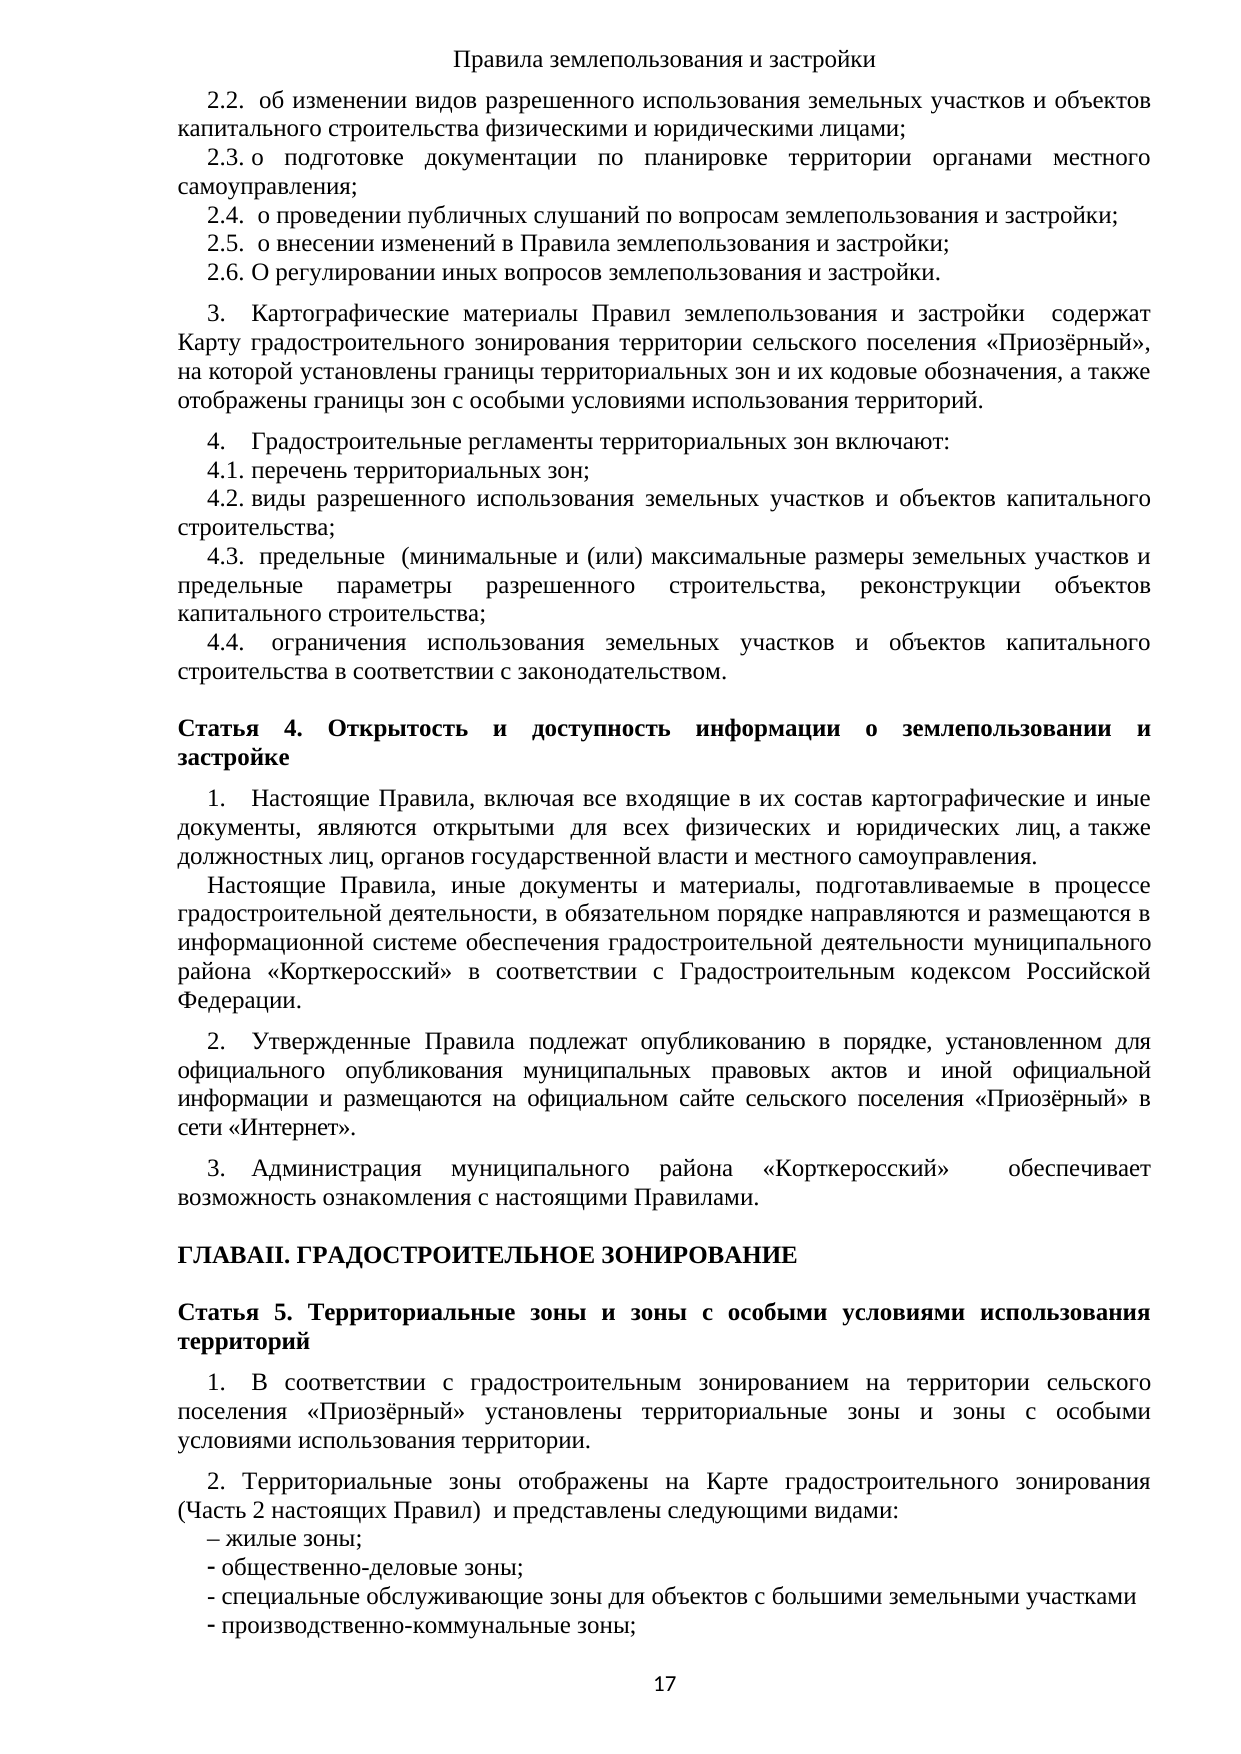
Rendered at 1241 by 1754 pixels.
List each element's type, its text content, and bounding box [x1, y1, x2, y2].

list ограничения использования земельных участков и объектов капитального строительства в соответствии с законодательством. [177, 627, 1152, 685]
text - специальные обслуживающие зоны для объектов с большими земельными участками [177, 1581, 1152, 1610]
list О регулировании иных вопросов землепользования и застройки. [177, 257, 1152, 286]
list о подготовке документации по планировке территории органами местного самоуправления; [177, 142, 1152, 200]
list Картографические материалы Правил землепользования и застройки содержат Карту градостроительного зонирования территории сельского поселения «Приозёрный», на которой установлены границы территориальных зон и их кодовые обозначения, а также отображены границы зон с особыми условиями использования территорий. [177, 298, 1152, 413]
text 2. Территориальные зоны отображены на Карте градостроительного зонирования (Часть 2 настоящих Правил) и представлены следующими видами: [177, 1466, 1152, 1523]
text производственно-коммунальные зоны; [177, 1610, 1152, 1638]
text ‒ жилые зоны; [177, 1523, 1152, 1552]
list Градостроительные регламенты территориальных зон включают: [177, 426, 1152, 455]
list Администрация муниципального района «Корткеросский» обеспечивает возможность ознакомления с настоящими Правилами. [177, 1153, 1152, 1211]
text Настоящие Правила, иные документы и материалы, подготавливаемые в процессе градостроительной деятельности, в обязательном порядке направляются и размещаются в информационной системе обеспечения градостроительной деятельности муниципального района «Корткеросский» в соответствии с Градостроительным кодексом Российской Федерации. [177, 870, 1152, 1013]
list В соответствии с градостроительным зонированием на территории сельского поселения «Приозёрный» установлены территориальные зоны и зоны с особыми условиями использования территории. [177, 1367, 1152, 1453]
list о внесении изменений в Правила землепользования и застройки; [177, 228, 1152, 257]
text Статья 4. Открытость и доступность информации о землепользовании и застройке [177, 713, 1152, 771]
list Утвержденные Правила подлежат опубликованию в порядке, установленном для официального опубликования муниципальных правовых актов и иной официальной информации и размещаются на официальном сайте сельского поселения «Приозёрный» в сети «Интернет». [177, 1026, 1152, 1141]
list Настоящие Правила, включая все входящие в их состав картографические и иные документы, являются открытыми для всех физических и юридических лиц, а также должностных лиц, органов государственной власти и местного самоуправления. [177, 783, 1152, 870]
list предельные (минимальные и (или) максимальные размеры земельных участков и предельные параметры разрешенного строительства, реконструкции объектов капитального строительства; [177, 541, 1152, 627]
text ГЛАВАII. ГРАДОСТРОИТЕЛЬНОЕ ЗОНИРОВАНИЕ [177, 1240, 1152, 1268]
text Статья 5. Территориальные зоны и зоны с особыми условиями использования территорий [177, 1297, 1152, 1355]
list виды разрешенного использования земельных участков и объектов капитального строительства; [177, 483, 1152, 541]
list об изменении видов разрешенного использования земельных участков и объектов капитального строительства физическими и юридическими лицами; [177, 85, 1152, 142]
list перечень территориальных зон; [177, 455, 1152, 483]
list о проведении публичных слушаний по вопросам землепользования и застройки; [177, 200, 1152, 228]
text общественно-деловые зоны; [177, 1552, 1152, 1581]
